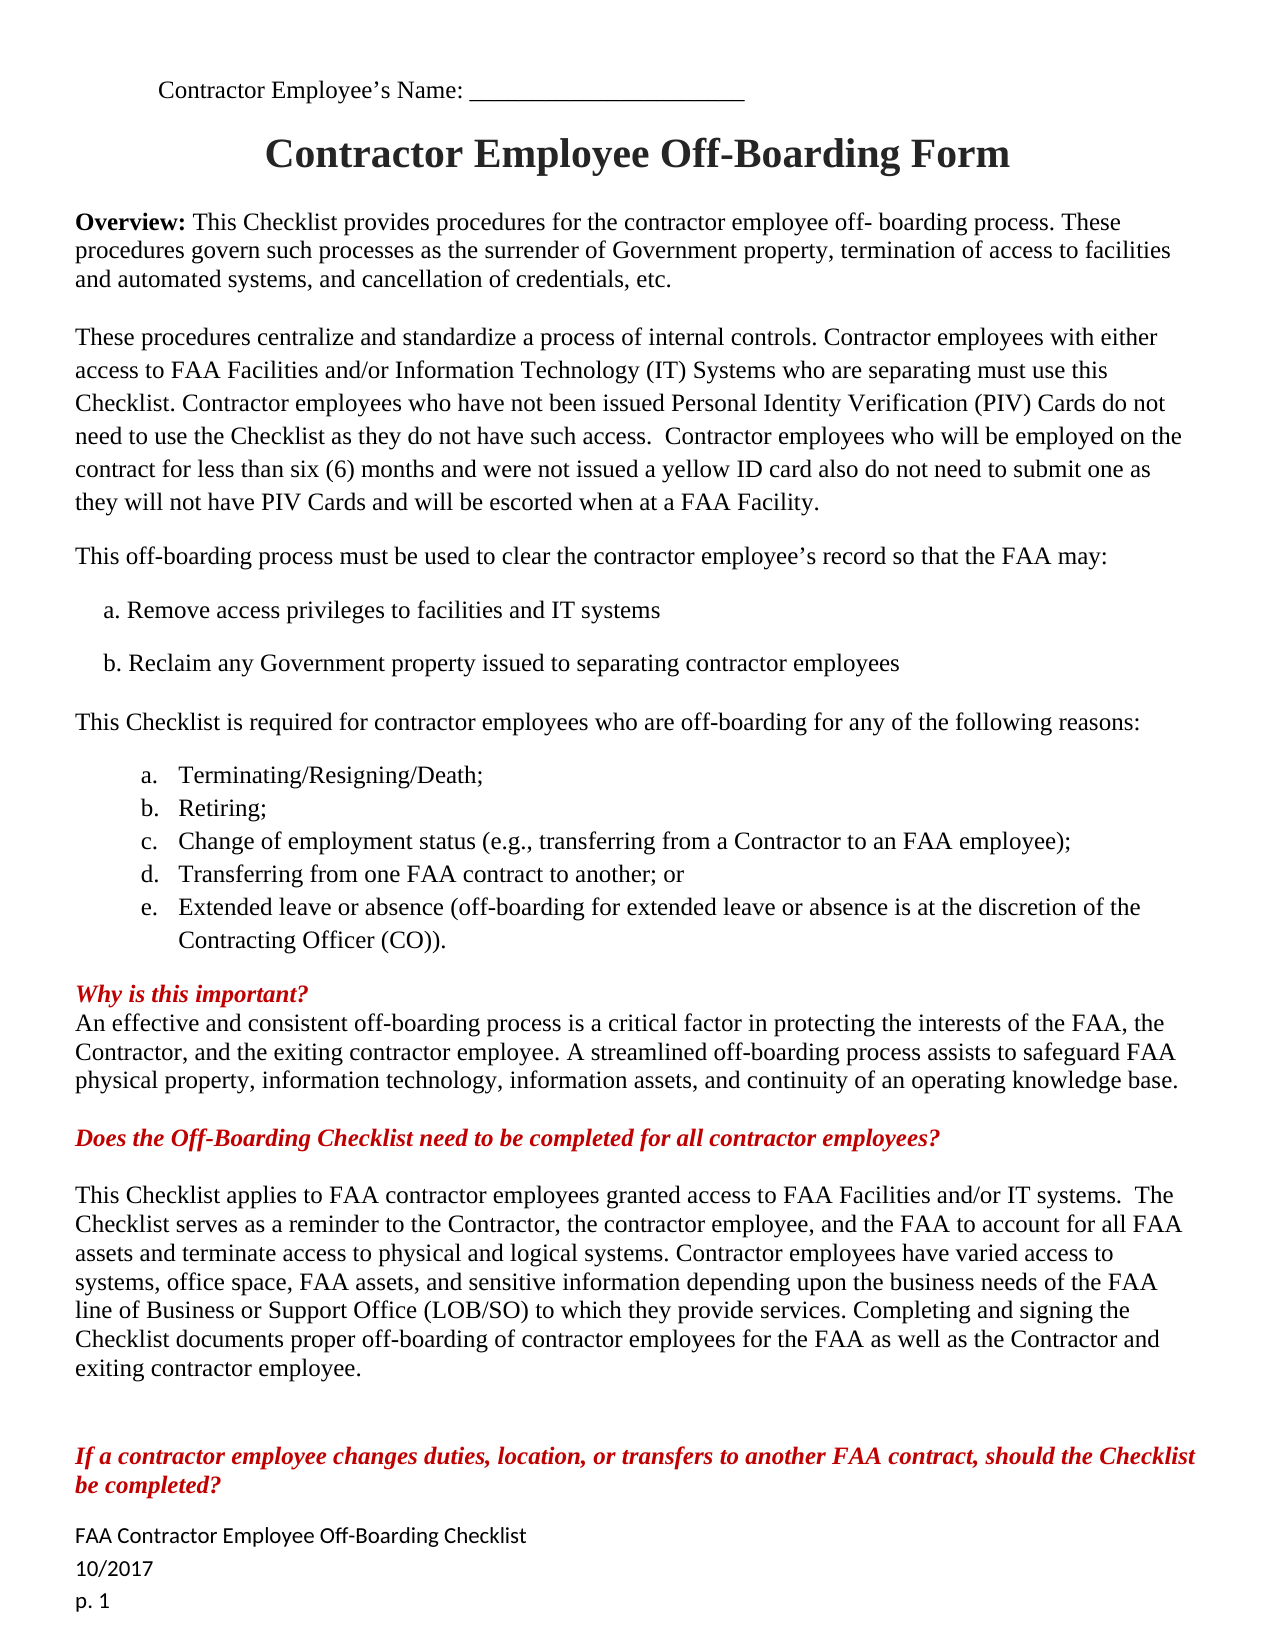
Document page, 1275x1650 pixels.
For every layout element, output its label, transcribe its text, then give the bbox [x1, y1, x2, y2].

text These procedures centralize and standardize a process of internal controls. Contractor employees with either access to FAA Facilities and/or Information Technology (IT) Systems who are separating must use this Checklist. Contractor employees who have not been issued Personal Identity Verification (PIV) Cards do not need to use the Checklist as they do not have such access. Contractor employees who will be employed on the contract for less than six (6) months and were not issued a yellow ID card also do not need to submit one as they will not have PIV Cards and will be escorted when at a FAA Facility. [75, 322, 1200, 516]
list Retiring; [141, 793, 1200, 822]
text b. Reclaim any Government property issued to separating contractor employees [75, 648, 1200, 677]
text Overview: This Checklist provides procedures for the contractor employee off- boarding process. These procedures govern such processes as the surrender of Government property, termination of access to facilities and automated systems, and cancellation of credentials, etc. [75, 207, 1200, 293]
list Change of employment status (e.g., transferring from a Contractor to an FAA employee); [141, 826, 1200, 855]
list Transferring from one FAA contract to another; or [141, 859, 1200, 888]
text Contractor Employee Off-Boarding Form [75, 128, 1200, 176]
text This Checklist is required for contractor employees who are off-boarding for any of the following reasons: [75, 707, 1200, 735]
text This off-boarding process must be used to clear the contractor employee’s record so that the FAA may: [75, 541, 1200, 569]
text Does the Off-Boarding Checklist need to be completed for all contractor employees? [75, 1123, 1200, 1152]
text Why is this important? [75, 979, 1200, 1008]
list Terminating/Resigning/Death; [141, 760, 1200, 789]
list Extended leave or absence (off-boarding for extended leave or absence is at the discretion of the Contracting Officer (CO)). [141, 892, 1200, 954]
text This Checklist applies to FAA contractor employees granted access to FAA Facilities and/or IT systems. The Checklist serves as a reminder to the Contractor, the contractor employee, and the FAA to account for all FAA assets and terminate access to physical and logical systems. Contractor employees have varied access to systems, office space, FAA assets, and sensitive information depending upon the business needs of the FAA line of Business or Support Office (LOB/SO) to which they provide services. Completing and signing the Checklist documents proper off-boarding of contractor employees for the FAA as well as the Contractor and exiting contractor employee. [75, 1181, 1200, 1382]
text a. Remove access privileges to facilities and IT systems [75, 595, 1200, 623]
text If a contractor employee changes duties, location, or transfers to another FAA contract, should the Checklist be completed? [75, 1441, 1200, 1499]
text An effective and consistent off-boarding process is a critical factor in protecting the interests of the FAA, the Contractor, and the exiting contractor employee. A streamlined off-boarding process assists to safeguard FAA physical property, information technology, information assets, and continuity of an operating knowledge base. [75, 1008, 1200, 1094]
